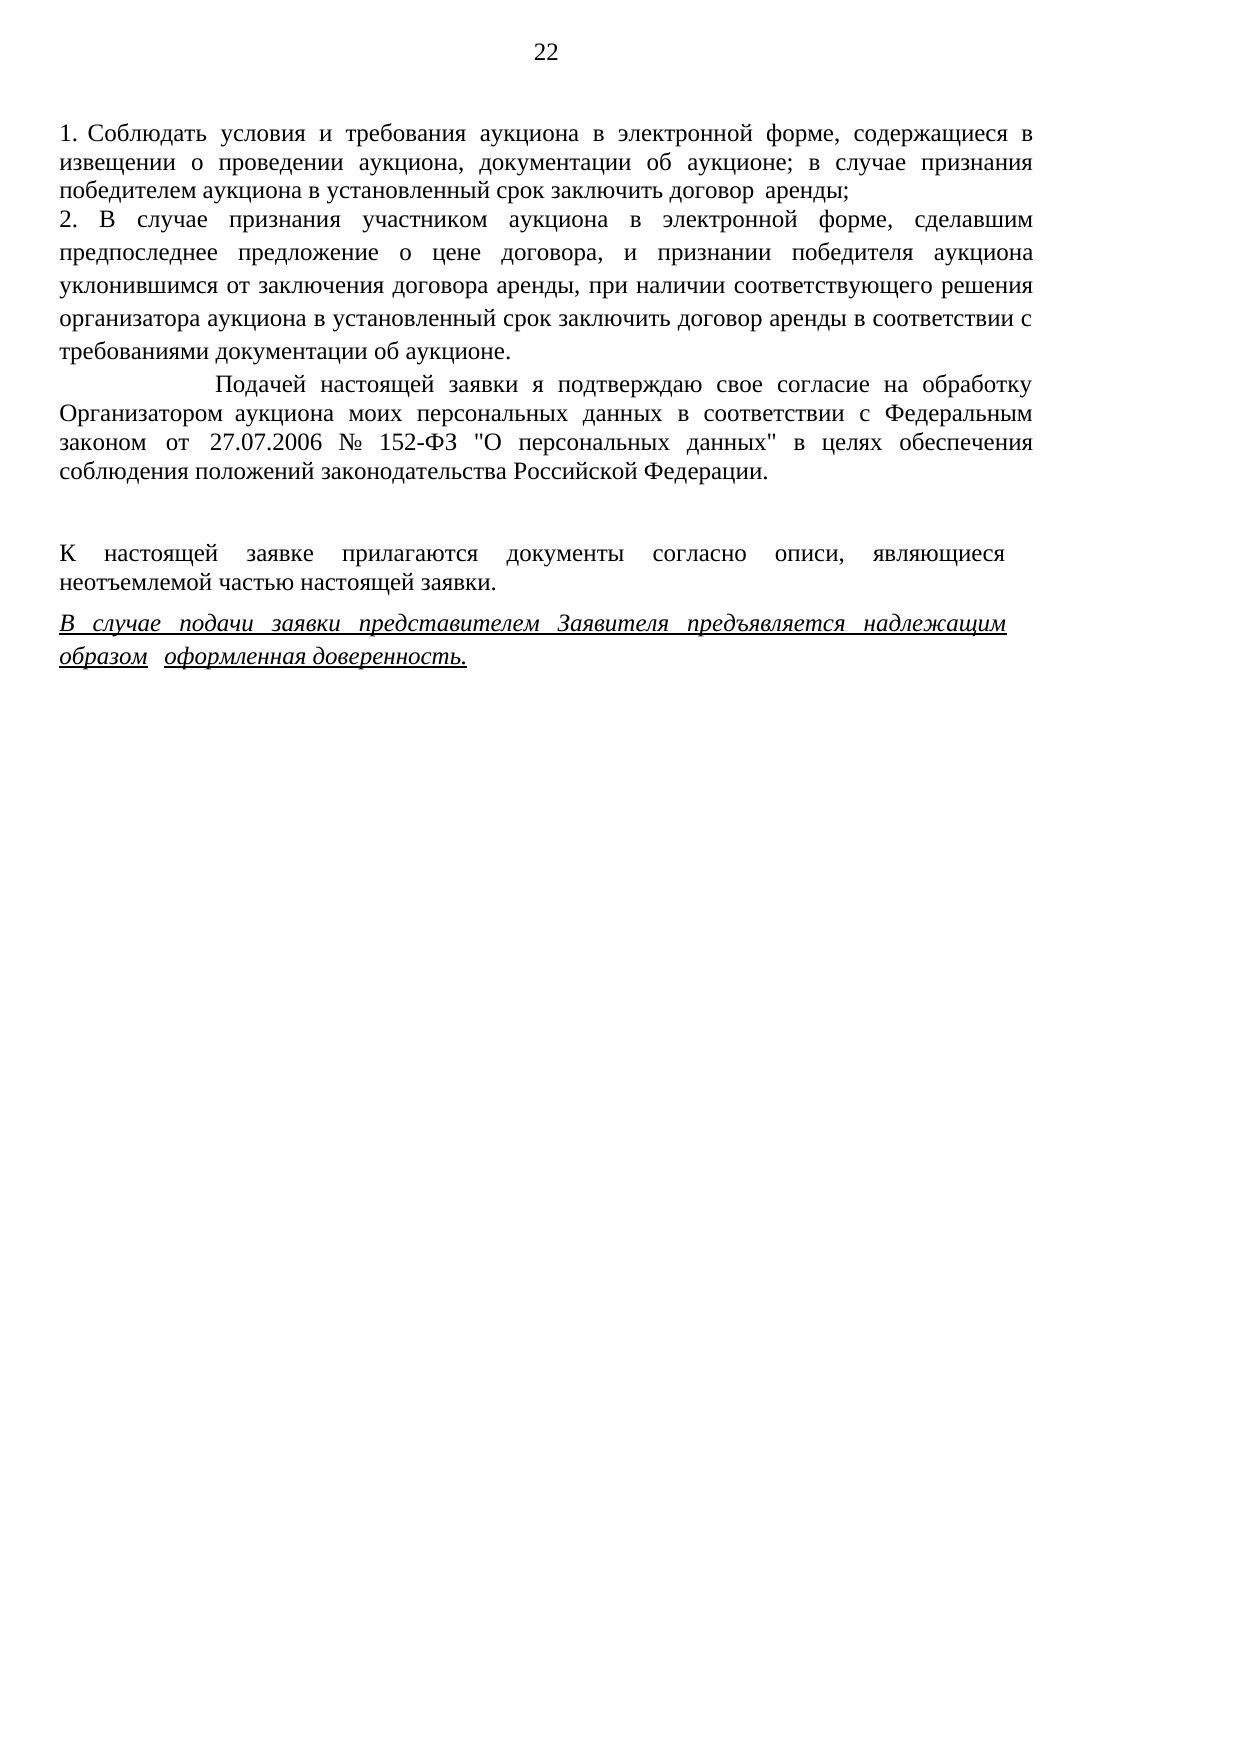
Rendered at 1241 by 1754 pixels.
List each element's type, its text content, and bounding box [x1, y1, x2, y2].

text В случае подачи заявки представителем Заявителя предъявляется надлежащим образом оформленная доверенность. [59, 635, 1007, 670]
text К настоящей заявке прилагаются документы согласно описи, являющиеся неотъемлемой частью настоящей заявки. [59, 538, 1005, 596]
list 1. Соблюдать условия и требования аукциона в электронной форме, содержащиеся в извещении о проведении аукциона, документации об аукционе; в случае признания победителем аукциона в установленный срок заключить договор аренды; [59, 118, 1033, 204]
list 2. В случае признания участником аукциона в электронной форме, сделавшим предпоследнее предложение о цене договора, и признании победителя аукциона уклонившимся от заключения договора аренды, при наличии соответствующего решения организатора аукциона в установленный срок заключить договор аренды в соответствии с требованиями документации об аукционе. [59, 204, 1033, 365]
text Подачей настоящей заявки я подтверждаю свое согласие на обработку Организатором аукциона моих персональных данных в соответствии с Федеральным законом от 27.07.2006 № 152-ФЗ "О персональных данных" в целях обеспечения соблюдения положений законодательства Российской Федерации. [59, 369, 1033, 484]
text В случае подачи заявки представителем Заявителя предъявляется надлежащим образом оформленная доверенность. [59, 608, 1007, 633]
